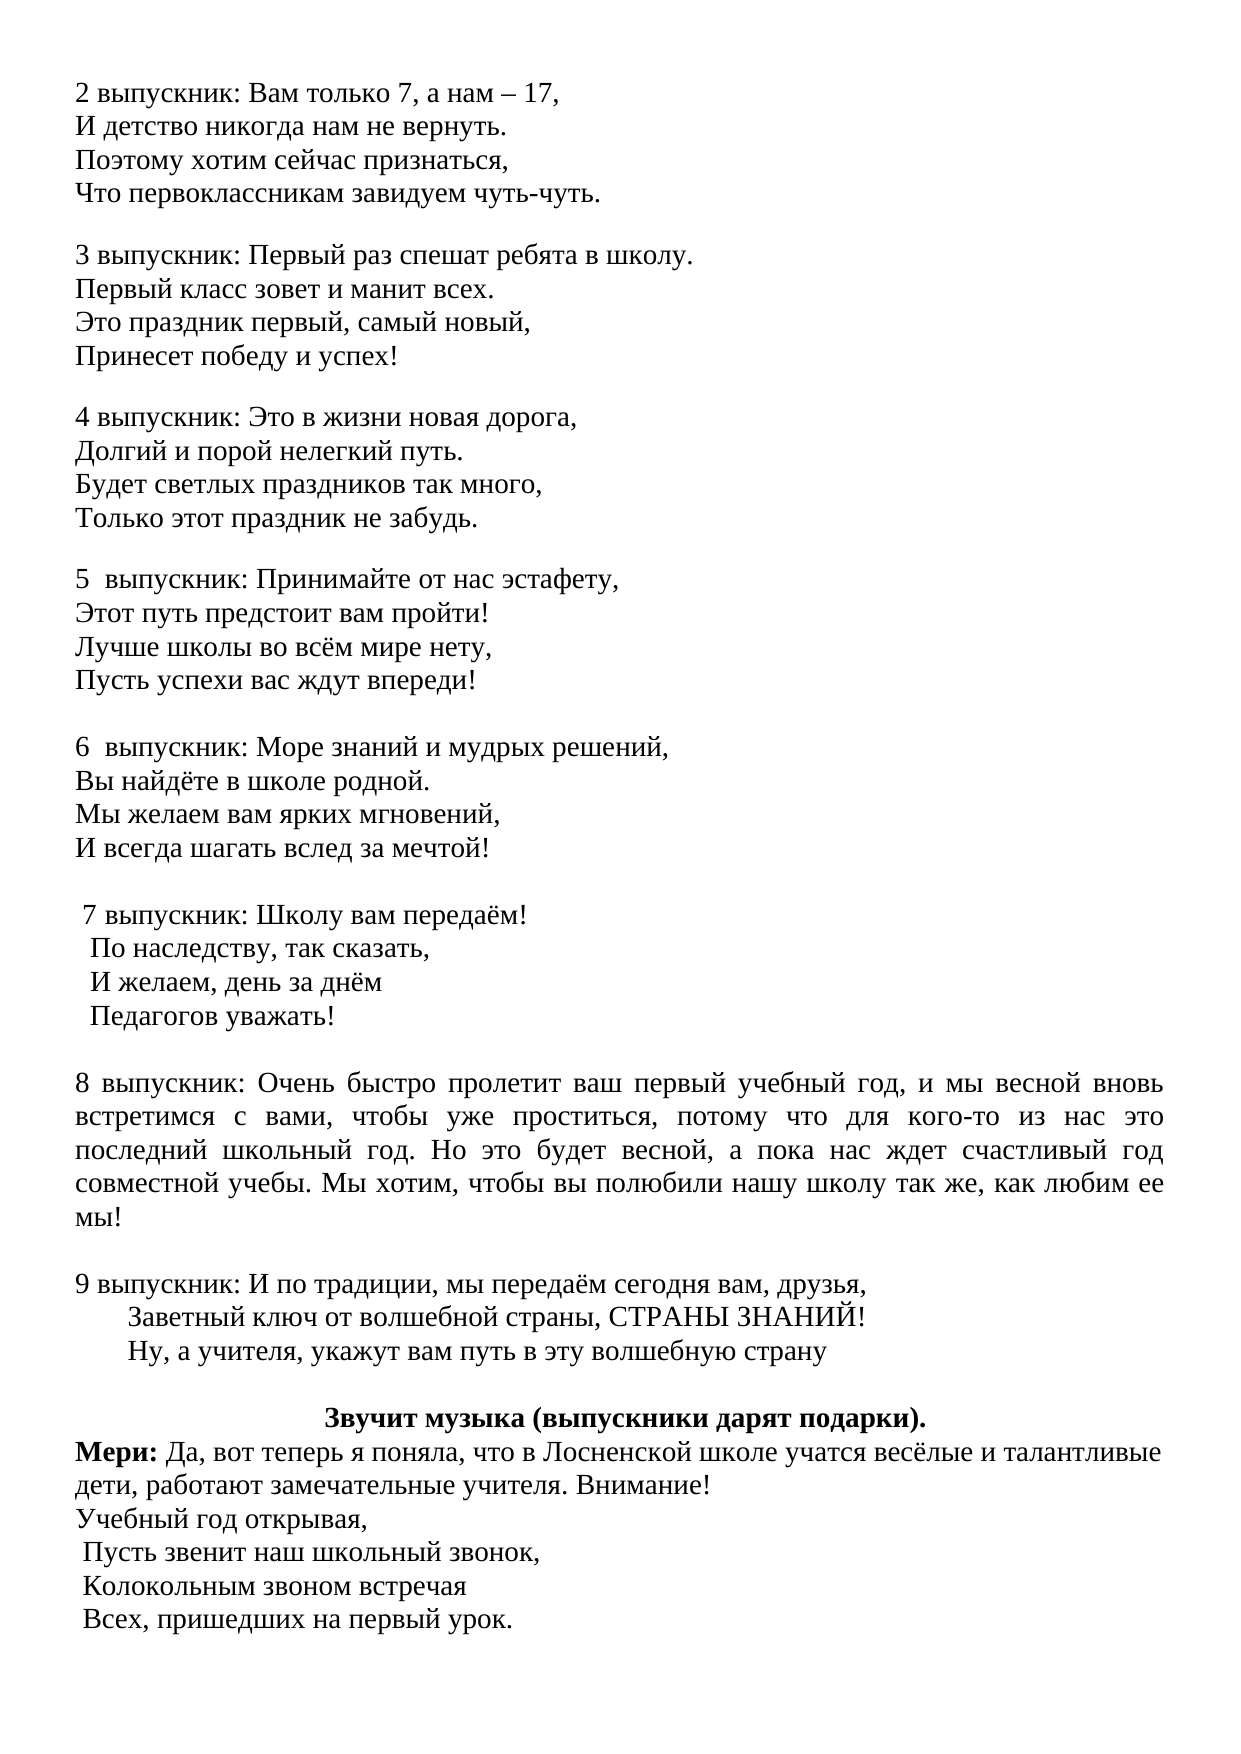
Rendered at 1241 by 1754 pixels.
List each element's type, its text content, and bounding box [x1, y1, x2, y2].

text Педагогов уважать! [75, 998, 1165, 1031]
text Учебный год открывая, [75, 1501, 1165, 1534]
list Заветный ключ от волшебной страны, СТРАНЫ ЗНАНИЙ! [127, 1299, 1165, 1333]
text И всегда шагать вслед за мечтой! [75, 830, 1165, 863]
text Пусть успехи вас ждут впереди! [75, 662, 1165, 696]
text 8 выпускник: Очень быстро пролетит ваш первый учебный год, и мы весной вновь встретимся с вами, чтобы уже проститься, потому что для кого-то из нас это последний школьный год. Но это будет весной, а пока нас ждет счастливый год совместной учебы. Мы хотим, чтобы вы полюбили нашу школу так же, как любим ее мы! [75, 1031, 1165, 1232]
text 9 выпускник: И по традиции, мы передаём сегодня вам, друзья, [75, 1266, 1165, 1299]
text 4 выпускник: Это в жизни новая дорога, Долгий и порой нелегкий путь. Будет светлых праздников так много, Только этот праздник не забудь. [75, 399, 1165, 562]
list выпускник: Школу вам передаём! [82, 897, 1165, 931]
list Ну, а учителя, укажут вам путь в эту волшебную страну [127, 1333, 1165, 1367]
text Мы желаем вам ярких мгновений, [75, 796, 1165, 830]
text Мери: Да, вот теперь я поняла, что в Лосненской школе учатся весёлые и талантливые дети, работают замечательные учителя. Внимание! [75, 1434, 1165, 1501]
text Пусть звенит наш школьный звонок, [75, 1534, 1165, 1568]
text Лучше школы во всём мире нету, [75, 629, 1165, 662]
text 3 выпускник: Первый раз спешат ребята в школу. Первый класс зовет и манит всех. Это праздник первый, самый новый, Принесет победу и успех! [75, 237, 1165, 399]
list выпускник: Море знаний и мудрых решений, [75, 729, 1165, 763]
text Вы найдёте в школе родной. [75, 763, 1165, 796]
text Этот путь предстоит вам пройти! [75, 595, 1165, 629]
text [75, 75, 1165, 237]
text Всех, пришедших на первый урок. [75, 1601, 1165, 1635]
text По наследству, так сказать, И желаем, день за днём [90, 931, 1165, 998]
list выпускник: Принимайте от нас эстафету, [75, 562, 1165, 595]
list Звучит музыка (выпускники дарят подарки). [127, 1367, 1165, 1434]
text Колокольным звоном встречая [75, 1568, 1165, 1601]
